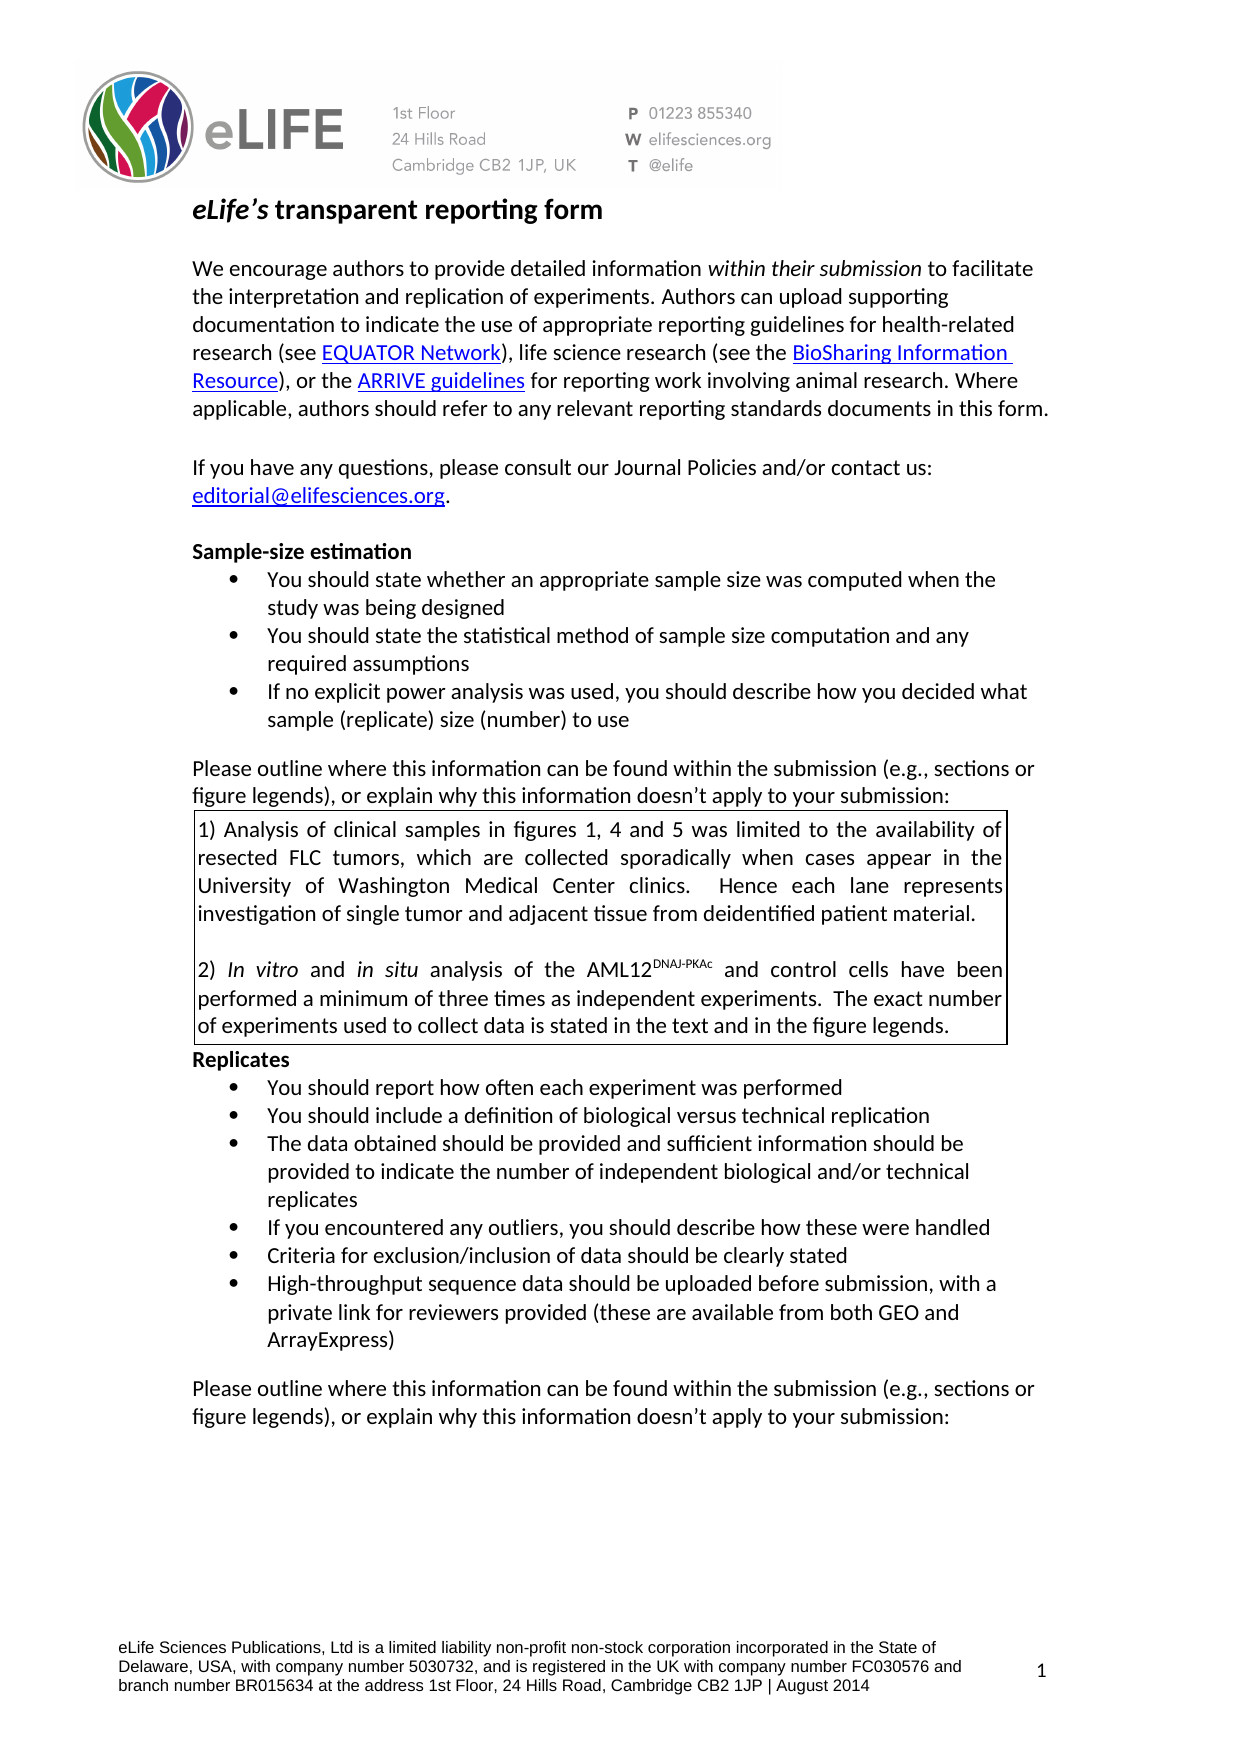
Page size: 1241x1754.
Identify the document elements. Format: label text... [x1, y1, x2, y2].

text Please outline where this information can be found within the submission (e.g., sections or figure legends), or explain why this information doesn’t apply to your submission: [192, 1374, 1053, 1430]
text We encourage authors to provide detailed information within their submission to facilitate the interpretation and replication of experiments. Authors can upload supporting documentation to indicate the use of appropriate reporting guidelines for health-related research (see EQUATOR Network), life science research (see the BioSharing Information Resource), or the ARRIVE guidelines for reporting work involving animal research. Where applicable, authors should refer to any relevant reporting standards documents in this form. [192, 254, 1053, 423]
text Please outline where this information can be found within the submission (e.g., sections or figure legends), or explain why this information doesn’t apply to your submission: [192, 754, 1053, 810]
list If you encountered any outliers, you should describe how these were handled [229, 1213, 1053, 1242]
text Sample-size estimation [192, 537, 1053, 565]
text 2) In vitro and in situ analysis of the AML12DNAJ-PKAc and control cells have been performed a minimum of three times as independent experiments. The exact number of experiments used to collect data is stated in the text and in the figure legends. [195, 956, 1006, 1042]
list If no explicit power analysis was used, you should describe how you decided what sample (replicate) size (number) to use [229, 677, 1053, 733]
text If you have any questions, please consult our Journal Policies and/or contact us: editorial@elifesciences.org. [192, 453, 1053, 509]
list You should report how often each experiment was performed [229, 1073, 1053, 1101]
list You should state whether an appropriate sample size was computed when the study was being designed [229, 565, 1053, 621]
text 1) Analysis of clinical samples in figures 1, 4 and 5 was limited to the availability of resected FLC tumors, which are collected sporadically when cases appear in the University of Washington Medical Center clinics. Hence each lane represents investigation of single tumor and adjacent tissue from deidentified patient material. [195, 813, 1006, 928]
list The data obtained should be provided and sufficient information should be provided to indicate the number of independent biological and/or technical replicates [229, 1129, 1053, 1213]
list Criteria for exclusion/inclusion of data should be clearly stated [229, 1242, 1053, 1269]
text eLife’s transparent reporting form [192, 191, 1053, 226]
picture [73, 59, 784, 191]
list You should state the statistical method of sample size computation and any required assumptions [229, 621, 1053, 677]
text Replicates [192, 838, 1053, 1073]
list High-throughput sequence data should be uploaded before submission, with a private link for reviewers provided (these are available from both GEO and ArrayExpress) [229, 1269, 1053, 1354]
list You should include a definition of biological versus technical replication [229, 1101, 1053, 1129]
